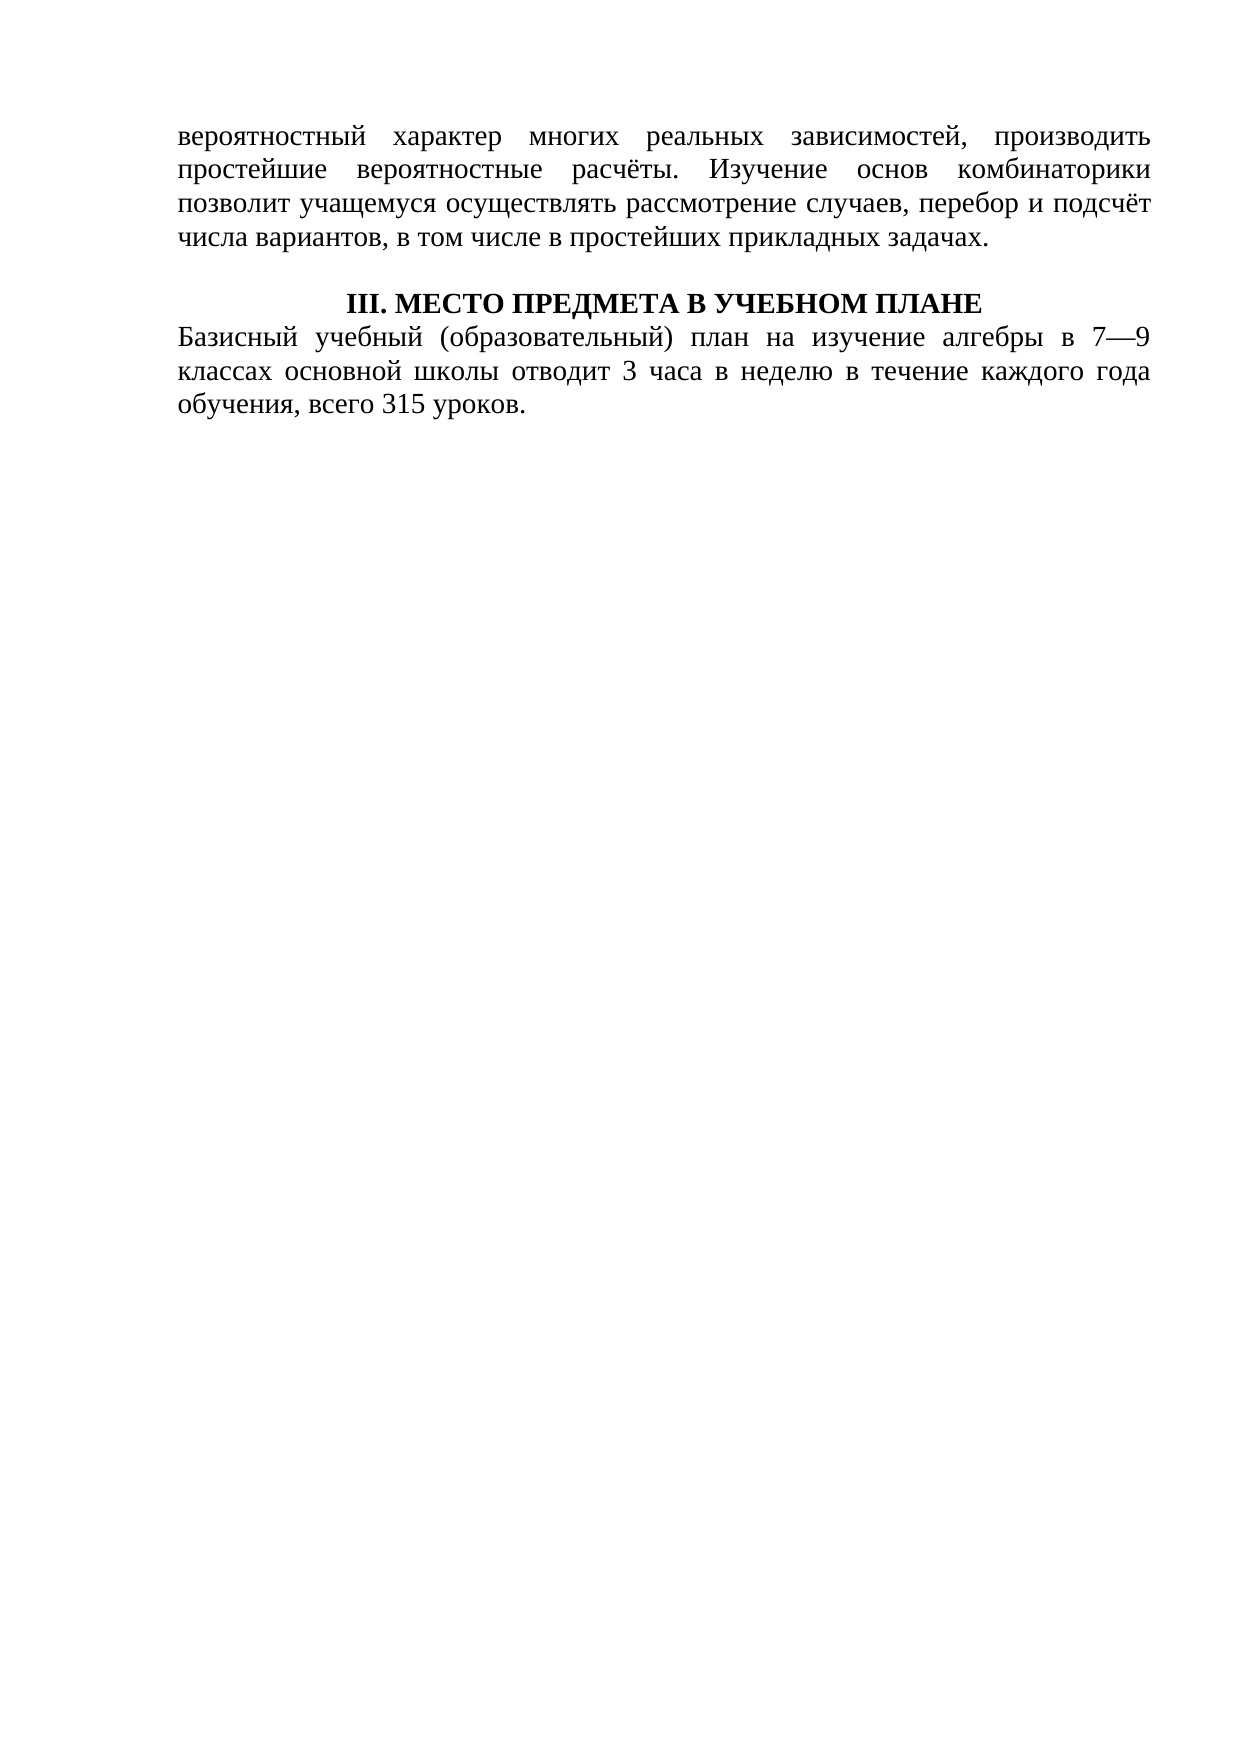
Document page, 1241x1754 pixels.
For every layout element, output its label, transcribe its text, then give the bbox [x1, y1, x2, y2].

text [177, 118, 1152, 252]
text Базисный учебный (образовательный) план на изучение алгебры в 7—9 классах основной школы отводит 3 часа в неделю в течение каждого года обучения, всего 315 уроков. [177, 319, 1152, 420]
text III. МЕСТО ПРЕДМЕТА В УЧЕБНОМ ПЛАНЕ [177, 286, 1152, 319]
